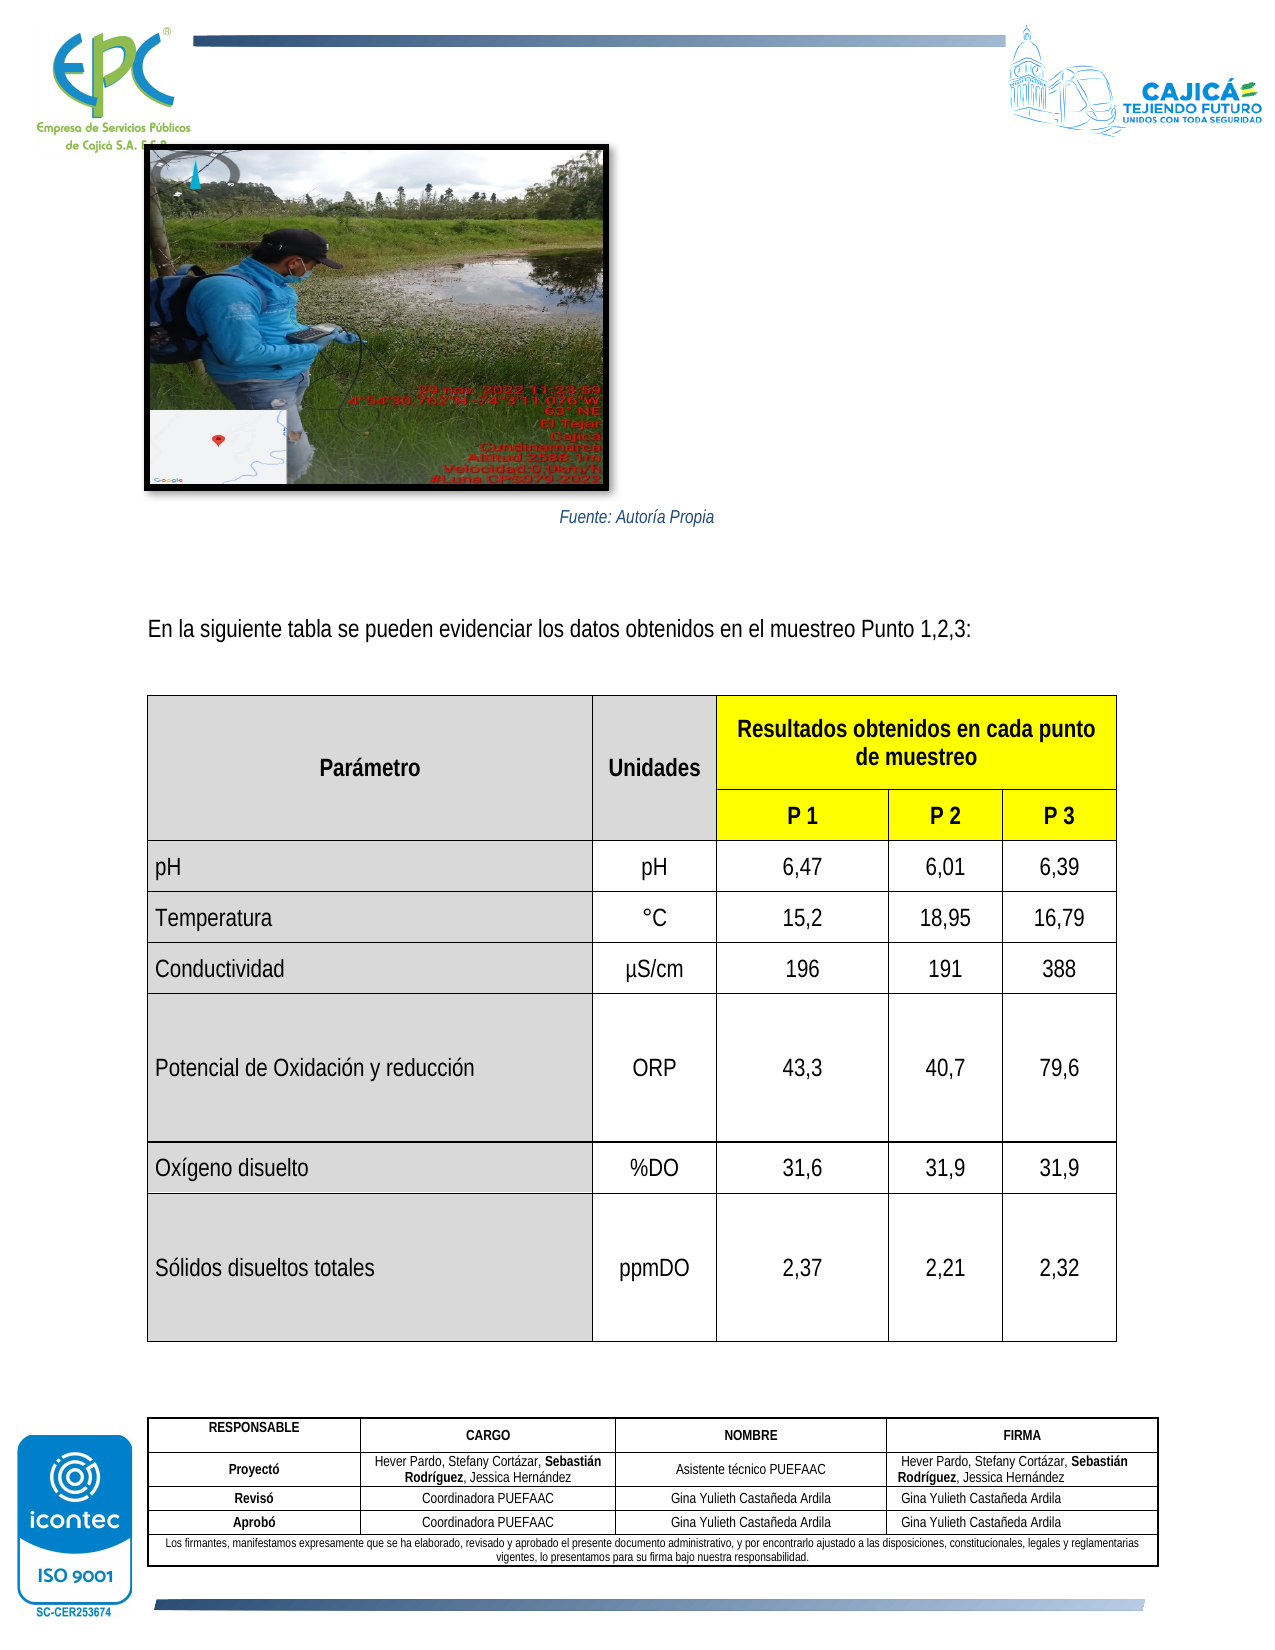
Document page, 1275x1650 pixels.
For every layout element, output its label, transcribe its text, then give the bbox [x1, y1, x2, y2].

table_cell °C [593, 892, 716, 942]
picture [33, 25, 194, 156]
table_cell 6,47 [717, 841, 888, 891]
table_cell Conductividad [148, 943, 592, 993]
table_cell 15,2 [717, 892, 888, 942]
text En la siguiente tabla se pueden evidenciar los datos obtenidos en el muestreo Punto 1,2,3: [148, 614, 1127, 642]
picture [17, 1435, 133, 1618]
table_header Unidades [593, 696, 716, 840]
table_cell 40,7 [889, 994, 1002, 1141]
table_cell P 2 [889, 790, 1002, 840]
table_header Parámetro [148, 696, 592, 840]
picture [150, 150, 603, 484]
table_cell Sólidos disueltos totales [148, 1194, 592, 1341]
table_cell pH [593, 841, 716, 891]
table_cell ppmDO [593, 1194, 716, 1341]
table_cell 196 [717, 943, 888, 993]
table_cell 16,79 [1003, 892, 1116, 942]
table_cell 43,3 [717, 994, 888, 1141]
table_cell µS/cm [593, 943, 716, 993]
table_cell pH [148, 841, 592, 891]
table_cell 79,6 [1003, 994, 1116, 1141]
table_cell Potencial de Oxidación y reducción [148, 994, 592, 1141]
table_cell 2,21 [889, 1194, 1002, 1341]
table_cell ORP [593, 994, 716, 1141]
table_cell 6,01 [889, 841, 1002, 891]
table_cell 31,9 [1003, 1143, 1116, 1192]
table_cell P 1 [717, 790, 888, 840]
table_cell 388 [1003, 943, 1116, 993]
table_cell 191 [889, 943, 1002, 993]
table_cell Oxígeno disuelto [148, 1143, 592, 1192]
table_cell 2,32 [1003, 1194, 1116, 1341]
table_cell Temperatura [148, 892, 592, 942]
table_cell 31,6 [717, 1143, 888, 1192]
table_cell 31,9 [889, 1143, 1002, 1192]
picture [1005, 25, 1263, 138]
table_cell 18,95 [889, 892, 1002, 942]
table_cell 6,39 [1003, 841, 1116, 891]
table_cell P 3 [1003, 790, 1116, 840]
table_cell %DO [593, 1143, 716, 1192]
table_cell 2,37 [717, 1194, 888, 1341]
table_header Resultados obtenidos en cada punto de muestreo [717, 696, 1116, 789]
